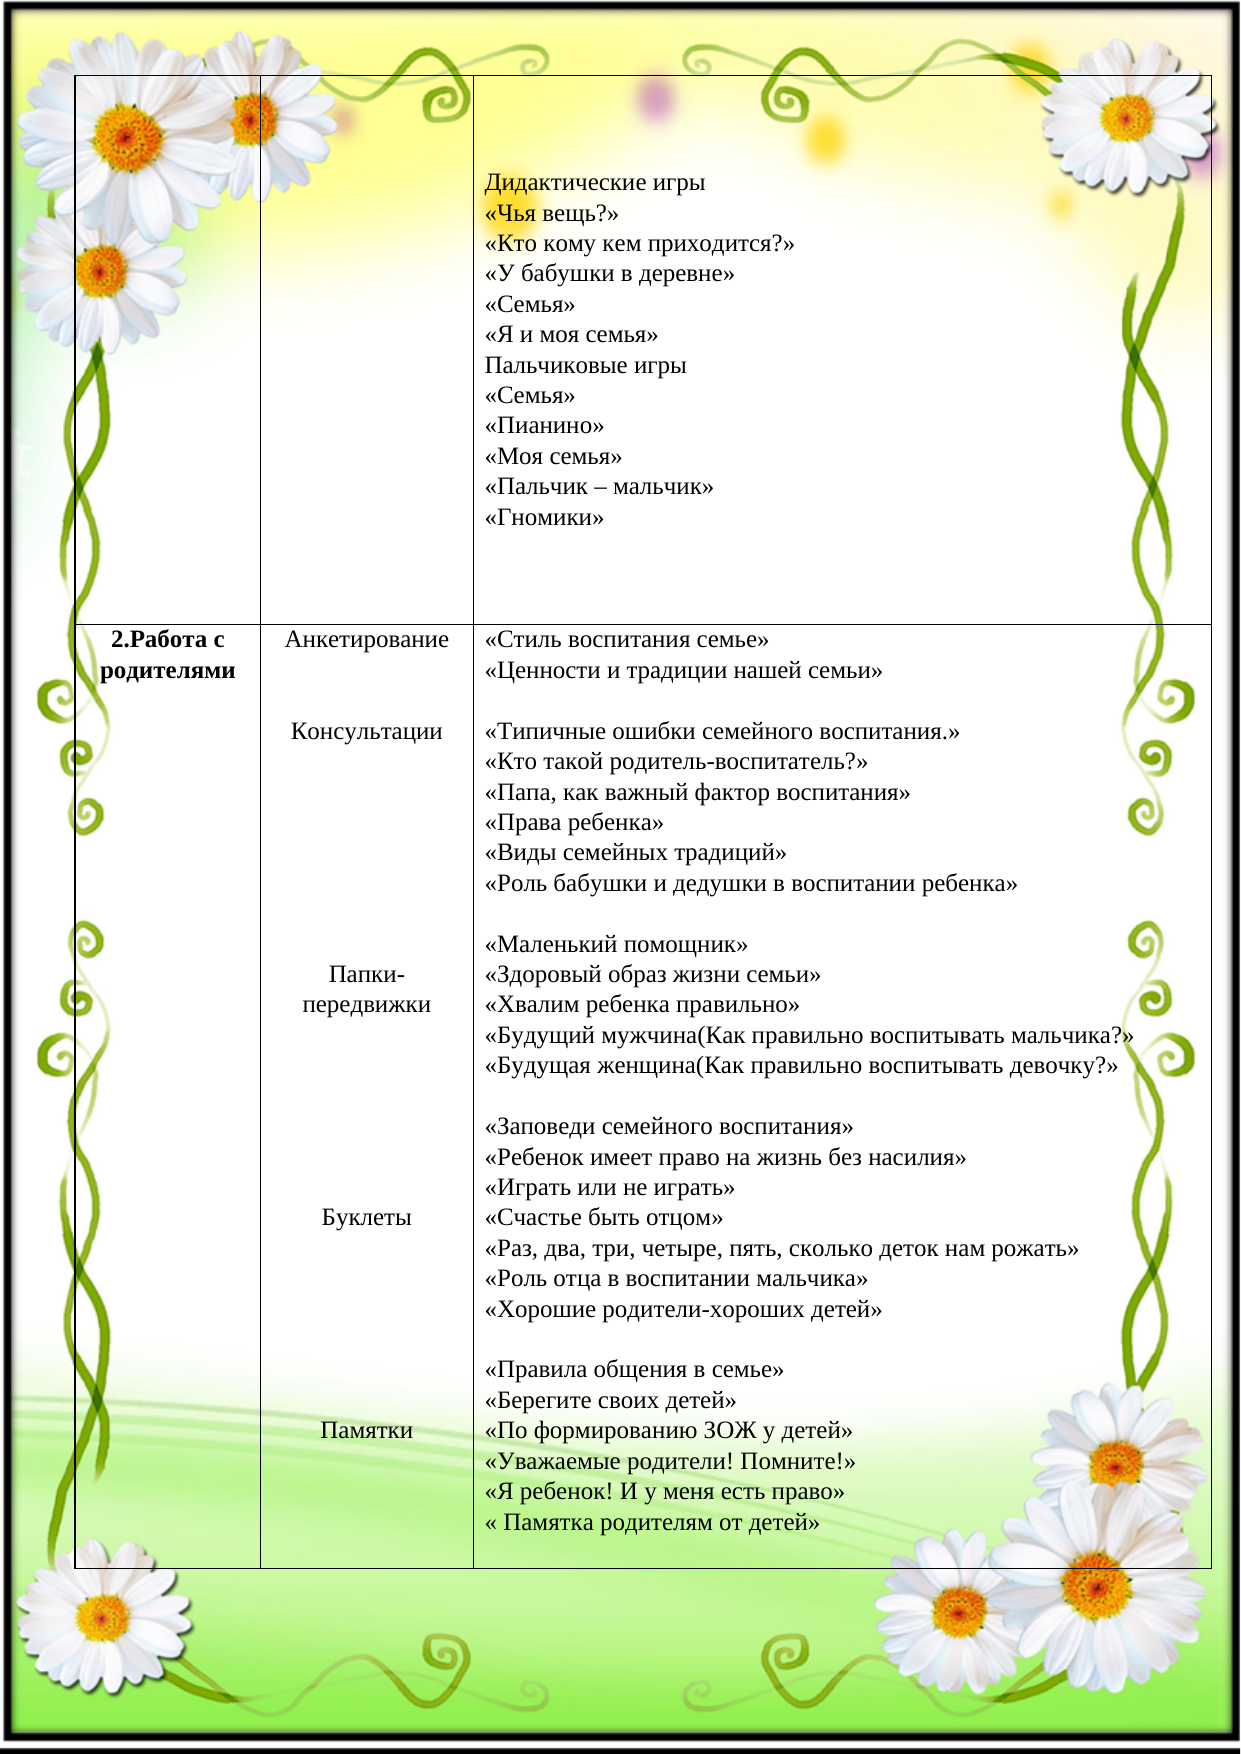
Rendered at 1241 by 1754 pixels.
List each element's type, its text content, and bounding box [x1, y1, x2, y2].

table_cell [261, 76, 473, 623]
table_cell 2.Работа с родителями [76, 625, 260, 1567]
table_cell Анкетирование Консультации Папки-передвижки Буклеты Памятки [261, 625, 473, 1567]
picture [0, 0, 1241, 1754]
table_cell 1. Работа с детьми [76, 76, 260, 623]
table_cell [474, 76, 1211, 623]
table_cell «Стиль воспитания семье» «Ценности и традиции нашей семьи» «Типичные ошибки семейного воспитания.» «Кто такой родитель-воспитатель?» «Папа, как важный фактор воспитания» «Права ребенка» «Виды семейных традиций» «Роль бабушки и дедушки в воспитании ребенка» «Маленький помощник» «Здоровый образ жизни семьи» «Хвалим ребенка правильно» «Будущий мужчина(Как правильно воспитывать мальчика?» «Будущая женщина(Как правильно воспитывать девочку?» «Заповеди семейного воспитания» «Ребенок имеет право на жизнь без насилия» «Играть или не играть» «Счастье быть отцом» «Раз, два, три, четыре, пять, сколько деток нам рожать» «Роль отца в воспитании мальчика» «Хорошие родители-хороших детей» «Правила общения в семье» «Берегите своих детей» «По формированию ЗОЖ у детей» «Уважаемые родители! Помните!» «Я ребенок! И у меня есть право» « Памятка родителям от детей» [474, 625, 1211, 1567]
